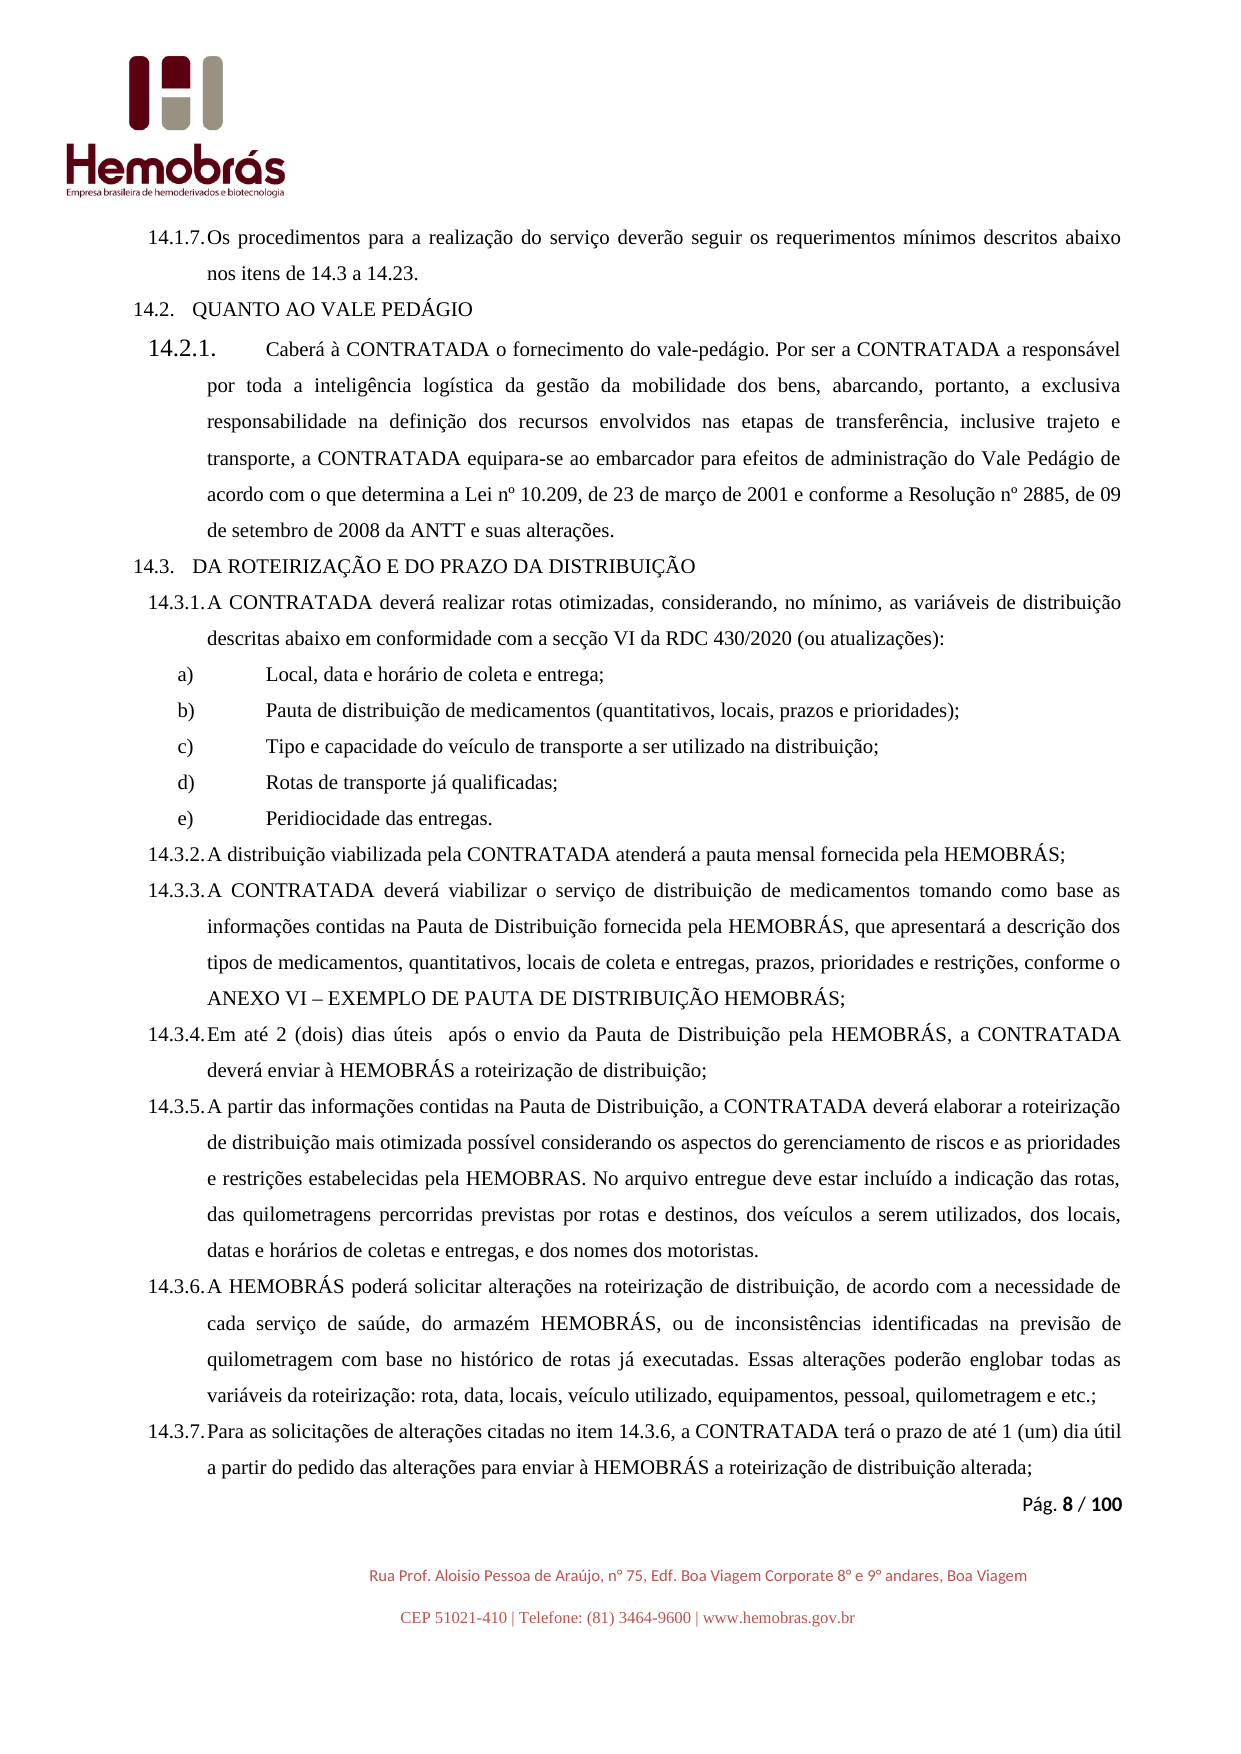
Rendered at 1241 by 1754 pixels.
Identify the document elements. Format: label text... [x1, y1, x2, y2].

list Pauta de distribuição de medicamentos (quantitativos, locais, prazos e prioridades); [177, 698, 1122, 722]
subtitle QUANTO AO VALE PEDÁGIO [133, 297, 1122, 321]
list Caberá à CONTRATADA o fornecimento do vale-pedágio. Por ser a CONTRATADA a responsável por toda a inteligência logística da gestão da mobilidade dos bens, abarcando, portanto, a exclusiva responsabilidade na definição dos recursos envolvidos nas etapas de transferência, inclusive trajeto e transporte, a CONTRATADA equipara-se ao embarcador para efeitos de administração do Vale Pedágio de acordo com o que determina a Lei nº 10.209, de 23 de março de 2001 e conforme a Resolução nº 2885, de 09 de setembro de 2008 da ANTT e suas alterações. [148, 333, 1122, 542]
subtitle Os procedimentos para a realização do serviço deverão seguir os requerimentos mínimos descritos abaixo nos itens de 14.3 a 14.23. [148, 148, 1122, 285]
subtitle A CONTRATADA deverá realizar rotas otimizadas, considerando, no mínimo, as variáveis de distribuição descritas abaixo em conformidade com a secção VI da RDC 430/2020 (ou atualizações): [148, 590, 1122, 650]
subtitle A CONTRATADA deverá viabilizar o serviço de distribuição de medicamentos tomando como base as informações contidas na Pauta de Distribuição fornecida pela HEMOBRÁS, que apresentará a descrição dos tipos de medicamentos, quantitativos, locais de coleta e entregas, prazos, prioridades e restrições, conforme o ANEXO VI – EXEMPLO DE PAUTA DE DISTRIBUIÇÃO HEMOBRÁS; [148, 878, 1122, 1010]
list Tipo e capacidade do veículo de transporte a ser utilizado na distribuição; [177, 734, 1122, 758]
subtitle A partir das informações contidas na Pauta de Distribuição, a CONTRATADA deverá elaborar a roteirização de distribuição mais otimizada possível considerando os aspectos do gerenciamento de riscos e as prioridades e restrições estabelecidas pela HEMOBRAS. No arquivo entregue deve estar incluído a indicação das rotas, das quilometragens percorridas previstas por rotas e destinos, dos veículos a serem utilizados, dos locais, datas e horários de coletas e entregas, e dos nomes dos motoristas. [148, 1094, 1122, 1262]
subtitle Em até 2 (dois) dias úteis após o envio da Pauta de Distribuição pela HEMOBRÁS, a CONTRATADA deverá enviar à HEMOBRÁS a roteirização de distribuição; [148, 1022, 1122, 1082]
picture [53, 43, 298, 213]
subtitle Para as solicitações de alterações citadas no item 14.3.6, a CONTRATADA terá o prazo de até 1 (um) dia útil a partir do pedido das alterações para enviar à HEMOBRÁS a roteirização de distribuição alterada; [148, 1419, 1122, 1479]
subtitle A distribuição viabilizada pela CONTRATADA atenderá a pauta mensal fornecida pela HEMOBRÁS; [148, 842, 1122, 866]
subtitle A HEMOBRÁS poderá solicitar alterações na roteirização de distribuição, de acordo com a necessidade de cada serviço de saúde, do armazém HEMOBRÁS, ou de inconsistências identificadas na previsão de quilometragem com base no histórico de rotas já executadas. Essas alterações poderão englobar todas as variáveis da roteirização: rota, data, locais, veículo utilizado, equipamentos, pessoal, quilometragem e etc.; [148, 1274, 1122, 1407]
subtitle DA ROTEIRIZAÇÃO E DO PRAZO DA DISTRIBUIÇÃO [133, 554, 1122, 578]
list Local, data e horário de coleta e entrega; [177, 662, 1122, 686]
list Peridiocidade das entregas. [177, 806, 1122, 830]
list Rotas de transporte já qualificadas; [177, 770, 1122, 794]
